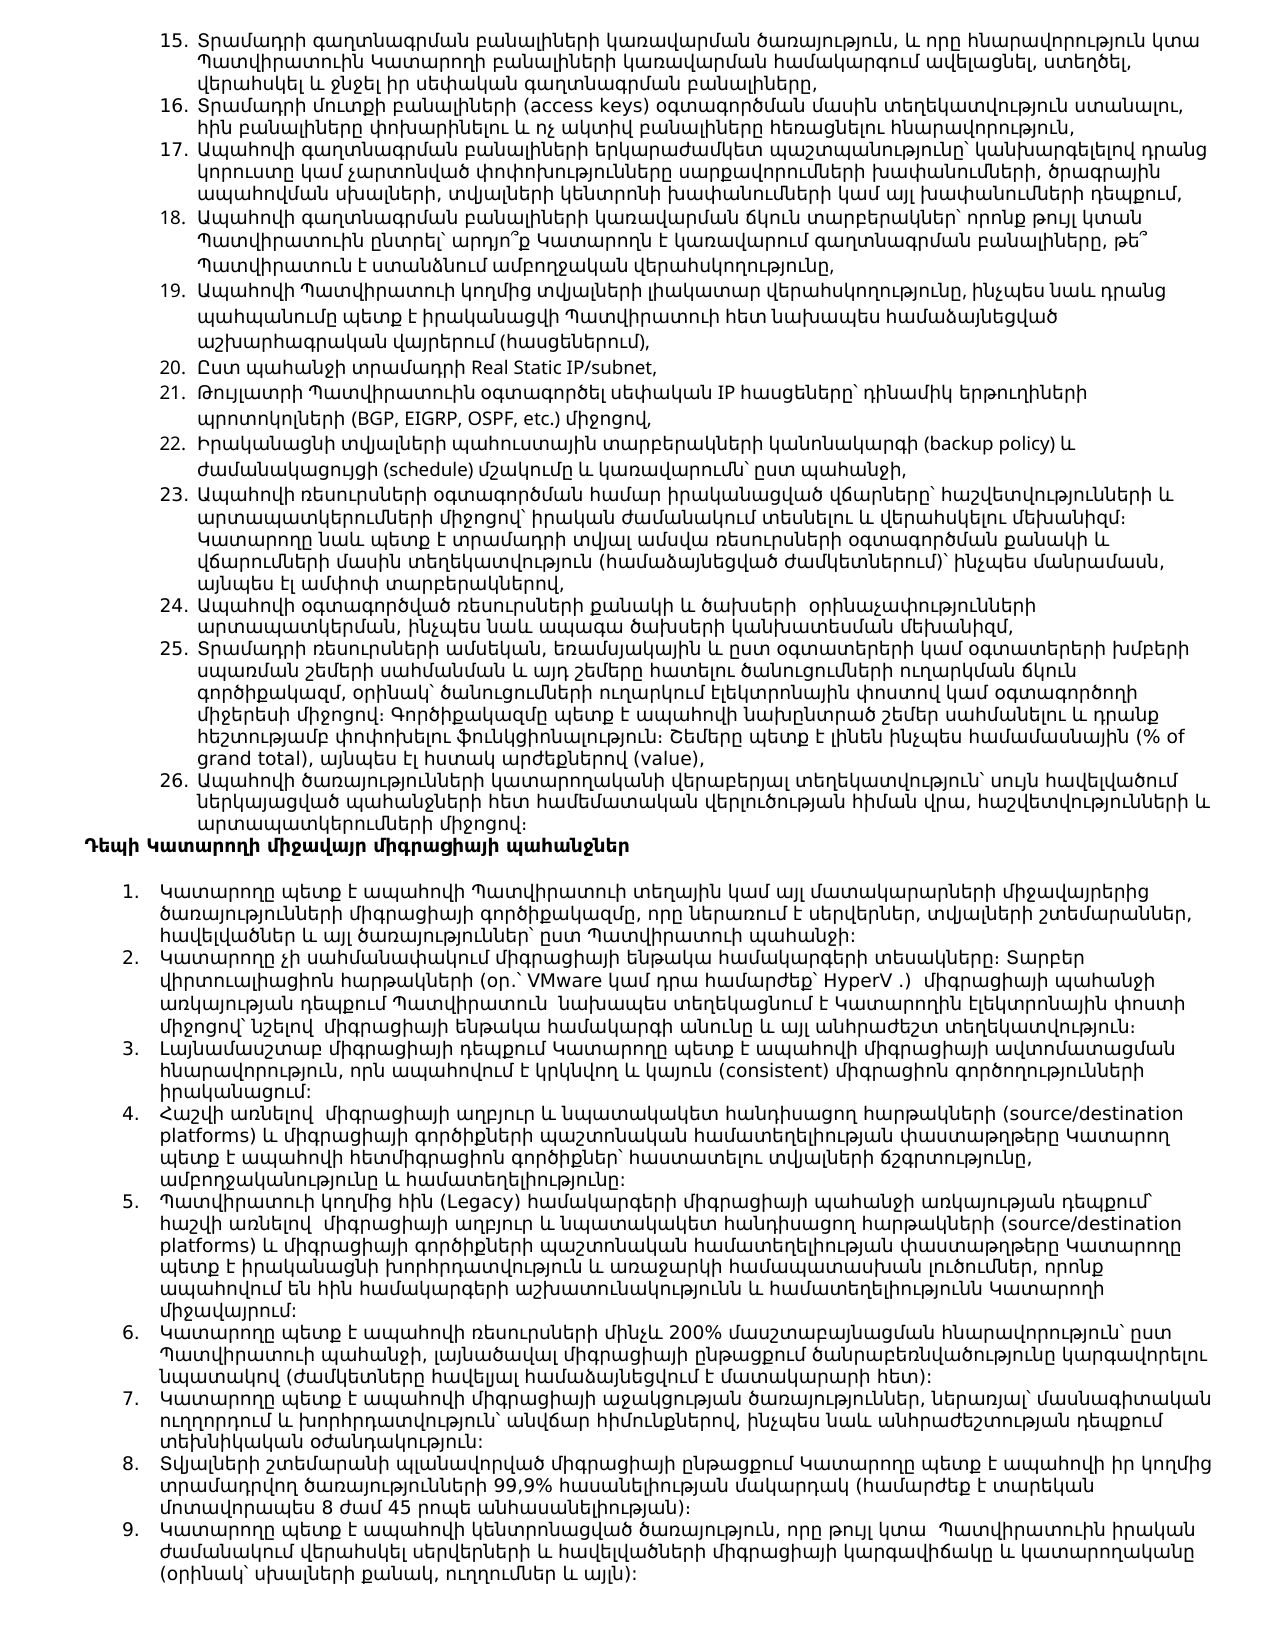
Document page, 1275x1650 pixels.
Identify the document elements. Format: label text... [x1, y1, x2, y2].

list Կատարողը պետք է ապահովի կենտրոնացված ծառայություն, որը թույլ կտա Պատվիրատուին իրական ժամանակում վերահսկել սերվերների և հավելվածների միգրացիայի կարգավիճակը և կատարողականը (օրինակ՝ սխալների քանակ, ուղղումներ և այլն): [122, 1519, 1219, 1584]
list Ապահովի գաղտնագրման բանալիների երկարաժամկետ պաշտպանությունը՝ կանխարգելելով դրանց կորուստը կամ չարտոնված փոփոխությունները սարքավորումների խափանումների, ծրագրային ապահովման սխալների, տվյալների կենտրոնի խափանումների կամ այլ խափանումների դեպքում, [159, 139, 1219, 204]
list Կատարողը պետք է ապահովի Պատվիրատուի տեղային կամ այլ մատակարարների միջավայրերից ծառայությունների միգրացիայի գործիքակազմը, որը ներառում է սերվերներ, տվյալների շտեմարաններ, հավելվածներ և այլ ծառայություններ՝ ըստ Պատվիրատուի պահանջի: [122, 881, 1219, 947]
list Ապահովի օգտագործված ռեսուրսների քանակի և ծախսերի օրինաչափությունների արտապատկերման, ինչպես նաև ապագա ծախսերի կանխատեսման մեխանիզմ, [159, 595, 1219, 638]
list Տրամադրի գաղտնագրման բանալիների կառավարման ծառայություն, և որը հնարավորություն կտա Պատվիրատուին Կատարողի բանալիների կառավարման համակարգում ավելացնել, ստեղծել, վերահսկել և ջնջել իր սեփական գաղտնագրման բանալիները, [159, 29, 1219, 95]
list Հաշվի առնելով միգրացիայի աղբյուր և նպատակակետ հանդիսացող հարթակների (source/destination platforms) և միգրացիայի գործիքների պաշտոնական համատեղելիության փաստաթղթերը Կատարող պետք է ապահովի հետմիգրացիոն գործիքներ՝ հաստատելու տվյալների ճշգրտությունը, ամբողջականությունը և համատեղելիությունը: [122, 1103, 1219, 1191]
list Ապահովի Պատվիրատուի կողմից տվյալների լիակատար վերահսկողությունը, ինչպես նաև դրանց պահպանումը պետք է իրականացվի Պատվիրատուի հետ նախապես համաձայնեցված աշխարհագրական վայրերում (հասցեներում), [159, 277, 1219, 354]
list Կատարողը չի սահմանափակում միգրացիայի ենթակա համակարգերի տեսակները։ Տարբեր վիրտուալիացիոն հարթակների (օր․՝ VMware կամ դրա համարժեք՝ HyperV .) միգրացիայի պահանջի առկայության դեպքում Պատվիրատուն նախապես տեղեկացնում է Կատարողին էլեկտրոնային փոստի միջոցով՝ նշելով միգրացիայի ենթակա համակարգի անունը և այլ անհրաժեշտ տեղեկատվություն։ [122, 947, 1219, 1038]
list Ապահովի ծառայությունների կատարողականի վերաբերյալ տեղեկատվություն՝ սույն հավելվածում ներկայացված պահանջների հետ համեմատական վերլուծության հիման վրա, հաշվետվությունների և արտապատկերումների միջոցով։ [159, 770, 1219, 835]
list Լայնամասշտաբ միգրացիայի դեպքում Կատարողը պետք է ապահովի միգրացիայի ավտոմատացման հնարավորություն, որն ապահովում է կրկնվող և կայուն (consistent) միգրացիոն գործողությունների իրականացում: [122, 1038, 1219, 1103]
list Իրականացնի տվյալների պահուստային տարբերակների կանոնակարգի (backup policy) և ժամանակացույցի (schedule) մշակումը և կառավարումն՝ ըստ պահանջի, [159, 431, 1219, 482]
list Պատվիրատուի կողմից հին (Legacy) համակարգերի միգրացիայի պահանջի առկայության դեպքում՝ հաշվի առնելով միգրացիայի աղբյուր և նպատակակետ հանդիսացող հարթակների (source/destination platforms) և միգրացիայի գործիքների պաշտոնական համատեղելիության փաստաթղթերը Կատարողը պետք է իրականացնի խորհրդատվություն և առաջարկի համապատասխան լուծումներ, որոնք ապահովում են հին համակարգերի աշխատունակությունն և համատեղելիությունն Կատարողի միջավայրում: [122, 1191, 1219, 1322]
list Տրամադրի ռեսուրսների ամսեկան, եռամսյակային և ըստ օգտատերերի կամ օգտատերերի խմբերի սպառման շեմերի սահմանման և այդ շեմերը հատելու ծանուցումների ուղարկման ճկուն գործիքակազմ, օրինակ՝ ծանուցումների ուղարկում էլեկտրոնային փոստով կամ օգտագործողի միջերեսի միջոցով։ Գործիքակազմը պետք է ապահովի նախընտրած շեմեր սահմանելու և դրանք հեշտությամբ փոփոխելու ֆունկցիոնալություն։ Շեմերը պետք է լինեն ինչպես համամասնային (% of grand total), այնպես էլ հստակ արժեքներով (value), [159, 638, 1219, 770]
list Ըստ պահանջի տրամադրի Real Static IP/subnet, [159, 354, 1219, 379]
list Տվյալների շտեմարանի պլանավորված միգրացիայի ընթացքում Կատարողը պետք է ապահովի իր կողմից տրամադրվող ծառայությունների 99,9% հասանելիության մակարդակ (համարժեք է տարեկան մոտավորապես 8 ժամ 45 րոպե անհասանելիության)։ [122, 1453, 1219, 1519]
list Կատարողը պետք է ապահովի ռեսուրսների մինչև 200% մասշտաբայնացման հնարավորություն՝ ըստ Պատվիրատուի պահանջի, լայնածավալ միգրացիայի ընթացքում ծանրաբեռնվածությունը կարգավորելու նպատակով (ժամկետները հավելյալ համաձայնեցվում է մատակարարի հետ): [122, 1322, 1219, 1388]
list Կատարողը պետք է ապահովի միգրացիայի աջակցության ծառայություններ, ներառյալ՝ մասնագիտական ​​ուղղորդում և խորհրդատվություն՝ անվճար հիմունքներով, ինչպես նաև անհրաժեշտության դեպքում տեխնիկական օժանդակություն: [122, 1388, 1219, 1453]
list Ապահովի գաղտնագրման բանալիների կառավարման ճկուն տարբերակներ՝ որոնք թույլ կտան Պատվիրատուին ընտրել՝ արդյո՞ք Կատարողն է կառավարում գաղտնագրման բանալիները, թե՞ Պատվիրատուն է ստանձնում ամբողջական վերահսկողությունը, [159, 204, 1219, 277]
text Դեպի Կատարողի միջավայր միգրացիայի պահանջներ [84, 835, 1219, 857]
list Ապահովի ռեսուրսների օգտագործման համար իրականացված վճարները՝ հաշվետվությունների և արտապատկերումների միջոցով՝ իրական ժամանակում տեսնելու և վերահսկելու մեխանիզմ։ Կատարողը նաև պետք է տրամադրի տվյալ ամսվա ռեսուրսների օգտագործման քանակի և վճարումների մասին տեղեկատվություն (համաձայնեցված ժամկետներում)՝ ինչպես մանրամասն, այնպես էլ ամփոփ տարբերակներով, [159, 482, 1219, 595]
list Թույլատրի Պատվիրատուին օգտագործել սեփական IP հասցեները՝ դինամիկ երթուղիների պրոտոկոլների (BGP, EIGRP, OSPF, etc.) միջոցով, [159, 379, 1219, 431]
list Տրամադրի մուտքի բանալիների (access keys) օգտագործման մասին տեղեկատվություն ստանալու, հին բանալիները փոխարինելու և ոչ ակտիվ բանալիները հեռացնելու հնարավորություն, [159, 95, 1219, 139]
